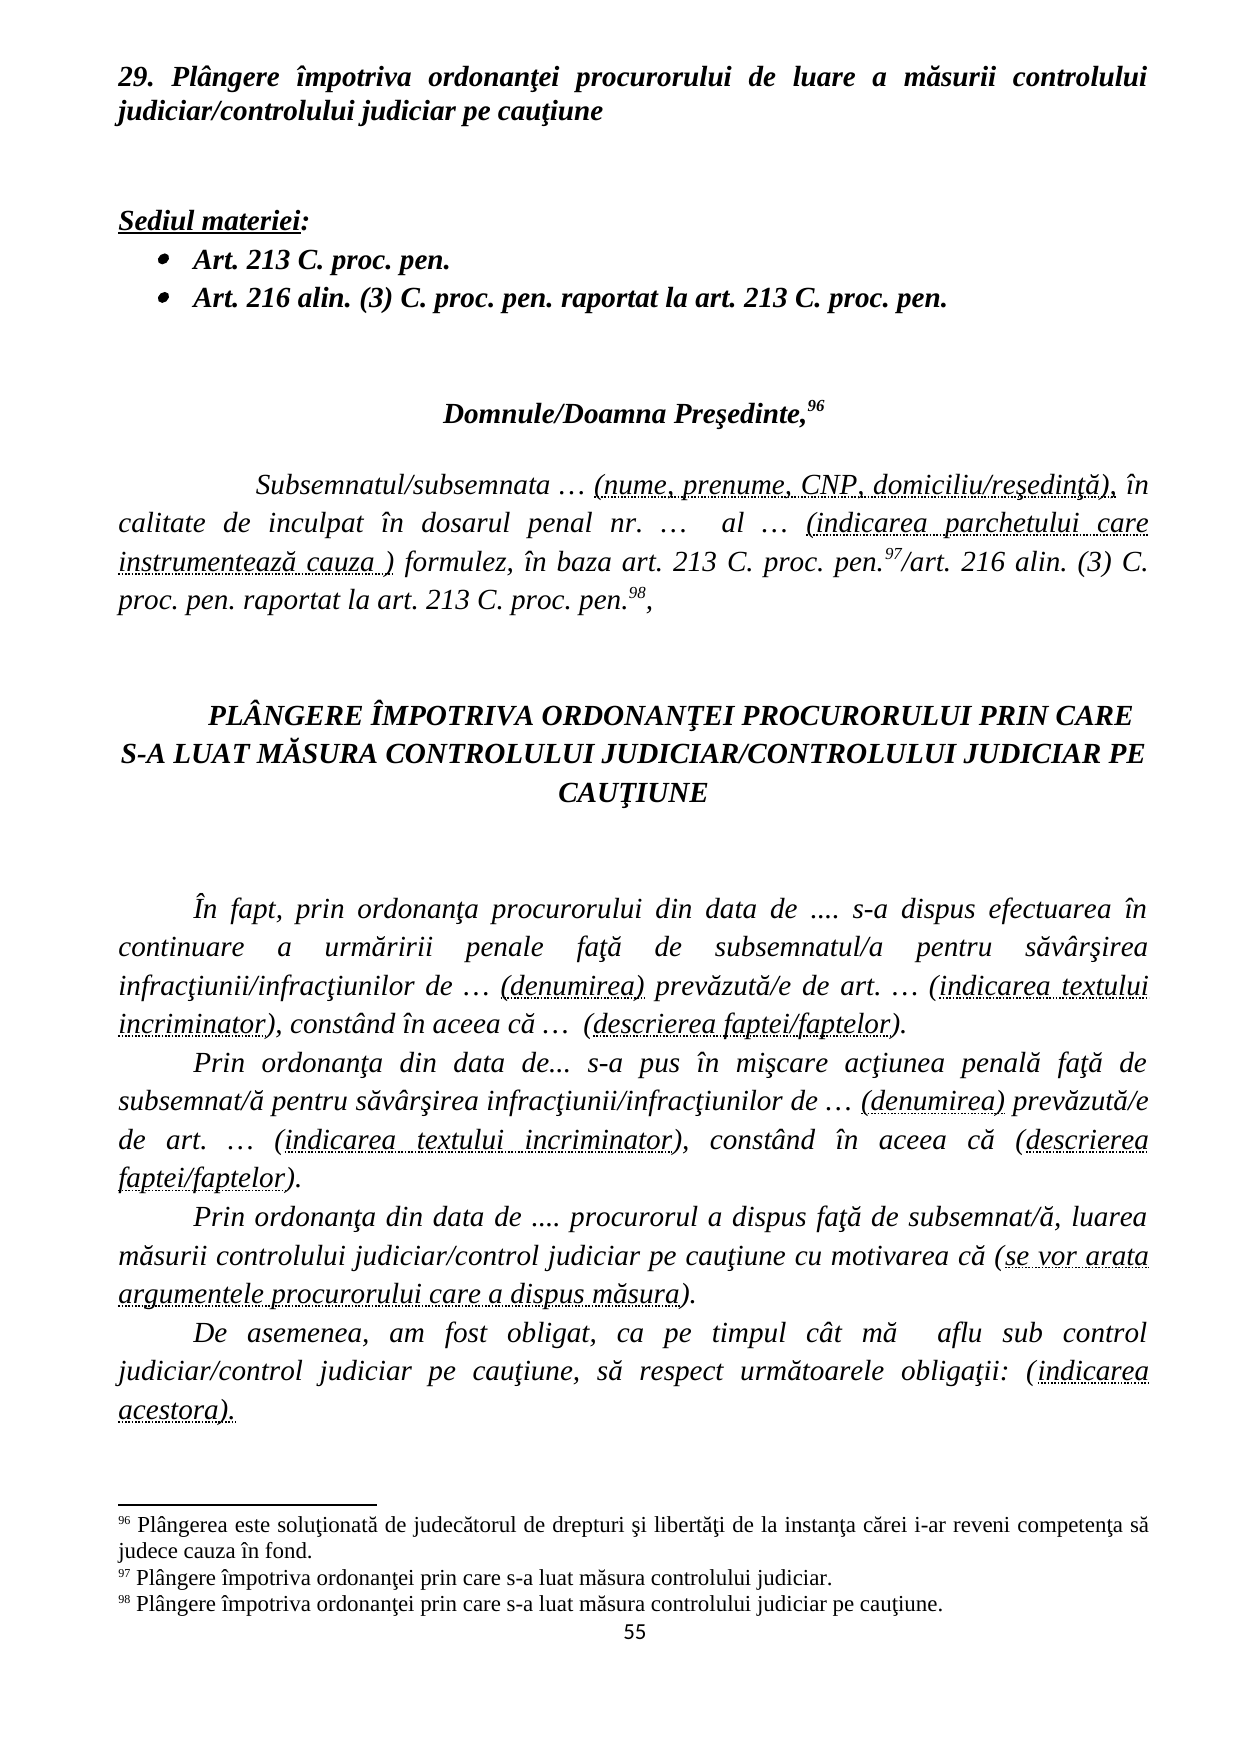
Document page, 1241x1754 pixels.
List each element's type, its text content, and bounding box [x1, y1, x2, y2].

list Art. . proc. pen. [156, 242, 1152, 275]
text Subsemnatul/subsemnata … (nume, prenume, CNP, domiciliu/reşedinţă), în calitate de inculpat în dosarul penal nr. … al … (indicarea parchetului care instrumentează cauza ) formulez, în baza art. . proc. pen./art. 216 alin. (3) C. proc. pen. raportat la art. . proc. pen., [118, 467, 1152, 616]
text În fapt, prin ordonanţa procurorului din data de .... s-a dispus efectuarea în continuare a urmăririi penale faţă de subsemnatul/a pentru săvârşirea infracţiunii/infracţiunilor de … (denumirea) prevăzută/e de art. … (indicarea textului incriminator), constând în aceea că … (descrierea faptei/faptelor). [118, 891, 1152, 1040]
text Domnule/Doamna Preşedinte, [118, 396, 1152, 430]
text Sediul materiei: [118, 203, 1152, 237]
list Art. 216 alin. (3) C. proc. pen. raportat la art. . proc. pen. [156, 280, 1152, 314]
text Prin ordonanţa din data de... s-a pus în mişcare acţiunea penală faţă de subsemnat/ă pentru săvârşirea infracţiunii/infracţiunilor de … (denumirea) prevăzută/e de art. … (indicarea textului incriminator), constând în aceea că (descrierea faptei/faptelor). [118, 1045, 1152, 1194]
text Prin ordonanţa din data de .... procurorul a dispus faţă de subsemnat/ă, luarea măsurii controlului judiciar/control judiciar pe cauţiune cu motivarea că (se vor arata argumentele procurorului care a dispus măsura). [118, 1199, 1152, 1310]
text De asemenea, am fost obligat, ca pe timpul cât mă aflu sub control judiciar/control judiciar pe cauţiune, să respect următoarele obligaţii: (indicarea acestora). [118, 1315, 1152, 1425]
text PLÂNGERE ÎMPOTRIVA ORDONANŢEI PROCURORULUI PRIN CARE S-A LUAT MĂSURA CONTROLULUI JUDICIAR/CONTROLULUI JUDICIAR PE CAUŢIUNE [118, 698, 1152, 809]
subtitle 29. Plângere împotriva ordonanţei procurorului de luare a măsurii controlului judiciar/controlului judiciar pe cauţiune [118, 59, 1152, 126]
